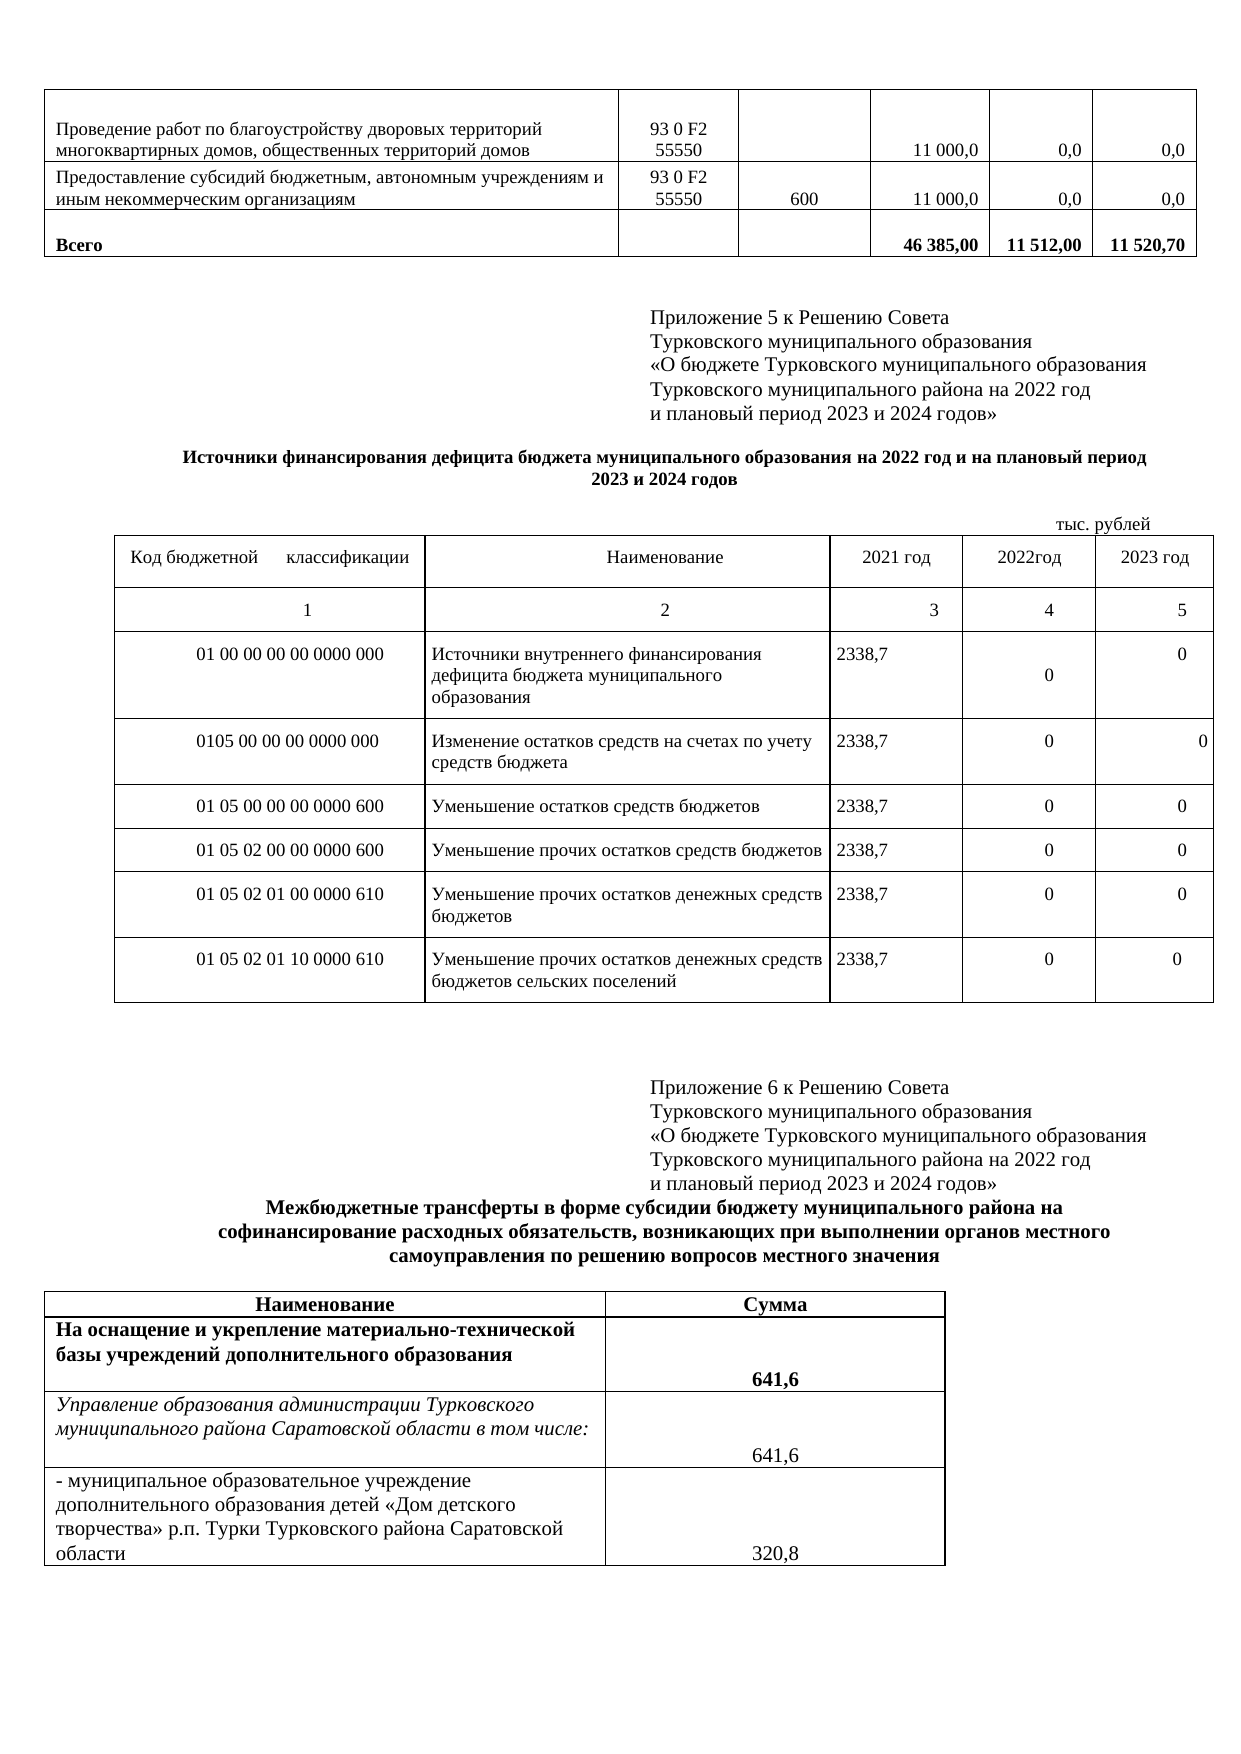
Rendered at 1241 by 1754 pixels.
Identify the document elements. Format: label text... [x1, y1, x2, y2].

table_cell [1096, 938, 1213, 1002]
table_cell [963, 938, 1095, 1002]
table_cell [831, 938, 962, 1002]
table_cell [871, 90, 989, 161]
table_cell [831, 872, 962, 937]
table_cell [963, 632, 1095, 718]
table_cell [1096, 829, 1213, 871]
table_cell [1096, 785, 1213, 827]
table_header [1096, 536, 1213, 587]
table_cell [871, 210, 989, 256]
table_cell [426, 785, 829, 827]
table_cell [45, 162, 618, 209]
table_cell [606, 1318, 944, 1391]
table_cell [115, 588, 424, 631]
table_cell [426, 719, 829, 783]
text Источники финансирования дефицита бюджета муниципального образования на 2022 год и на плановый период 2023 и 2024 годов [177, 446, 1152, 489]
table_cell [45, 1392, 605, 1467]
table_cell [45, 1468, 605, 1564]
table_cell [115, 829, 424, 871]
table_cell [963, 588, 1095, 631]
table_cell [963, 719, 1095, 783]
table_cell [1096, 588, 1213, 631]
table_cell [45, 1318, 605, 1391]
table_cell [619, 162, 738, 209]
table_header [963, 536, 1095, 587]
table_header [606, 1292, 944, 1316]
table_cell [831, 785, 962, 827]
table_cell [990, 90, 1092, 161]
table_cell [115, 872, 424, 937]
text Межбюджетные трансферты в форме субсидии бюджету муниципального района на софинансирование расходных обязательств, возникающих при выполнении органов местного самоуправления по решению вопросов местного значения [177, 1195, 1152, 1267]
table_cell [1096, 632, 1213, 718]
text Турковского муниципального района на 2022 год [177, 1147, 1152, 1171]
text Турковского муниципального района на 2022 год [177, 377, 1152, 401]
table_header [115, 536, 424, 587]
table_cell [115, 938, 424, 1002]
text и плановый период 2023 и 2024 годов» [177, 1171, 1152, 1195]
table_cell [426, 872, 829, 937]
text Приложение 6 к Решению Совета [177, 1075, 1152, 1099]
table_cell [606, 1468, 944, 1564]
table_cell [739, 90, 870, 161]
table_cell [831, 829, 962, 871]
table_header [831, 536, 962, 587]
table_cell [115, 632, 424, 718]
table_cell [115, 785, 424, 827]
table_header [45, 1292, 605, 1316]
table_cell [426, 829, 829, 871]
text Приложение 5 к Решению Совета [177, 305, 1152, 329]
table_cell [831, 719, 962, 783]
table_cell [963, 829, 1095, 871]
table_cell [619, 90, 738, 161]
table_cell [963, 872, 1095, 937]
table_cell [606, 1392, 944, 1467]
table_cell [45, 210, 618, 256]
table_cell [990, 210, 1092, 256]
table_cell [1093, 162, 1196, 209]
text тыс. рублей [177, 513, 1152, 534]
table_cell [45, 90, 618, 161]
text «О бюджете Турковского муниципального образования [177, 353, 1152, 377]
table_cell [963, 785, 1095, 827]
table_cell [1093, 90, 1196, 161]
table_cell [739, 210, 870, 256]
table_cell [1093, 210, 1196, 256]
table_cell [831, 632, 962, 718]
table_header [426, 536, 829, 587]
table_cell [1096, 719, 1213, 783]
text «О бюджете Турковского муниципального образования [177, 1123, 1152, 1147]
text и плановый период 2023 и 2024 годов» [177, 401, 1152, 425]
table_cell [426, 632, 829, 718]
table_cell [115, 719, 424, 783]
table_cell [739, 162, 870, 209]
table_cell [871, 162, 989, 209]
text Турковского муниципального образования [177, 1099, 1152, 1123]
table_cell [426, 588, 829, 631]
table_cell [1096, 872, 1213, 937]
text Турковского муниципального образования [177, 329, 1152, 353]
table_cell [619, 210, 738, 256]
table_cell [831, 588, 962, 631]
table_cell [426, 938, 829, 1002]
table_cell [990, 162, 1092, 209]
